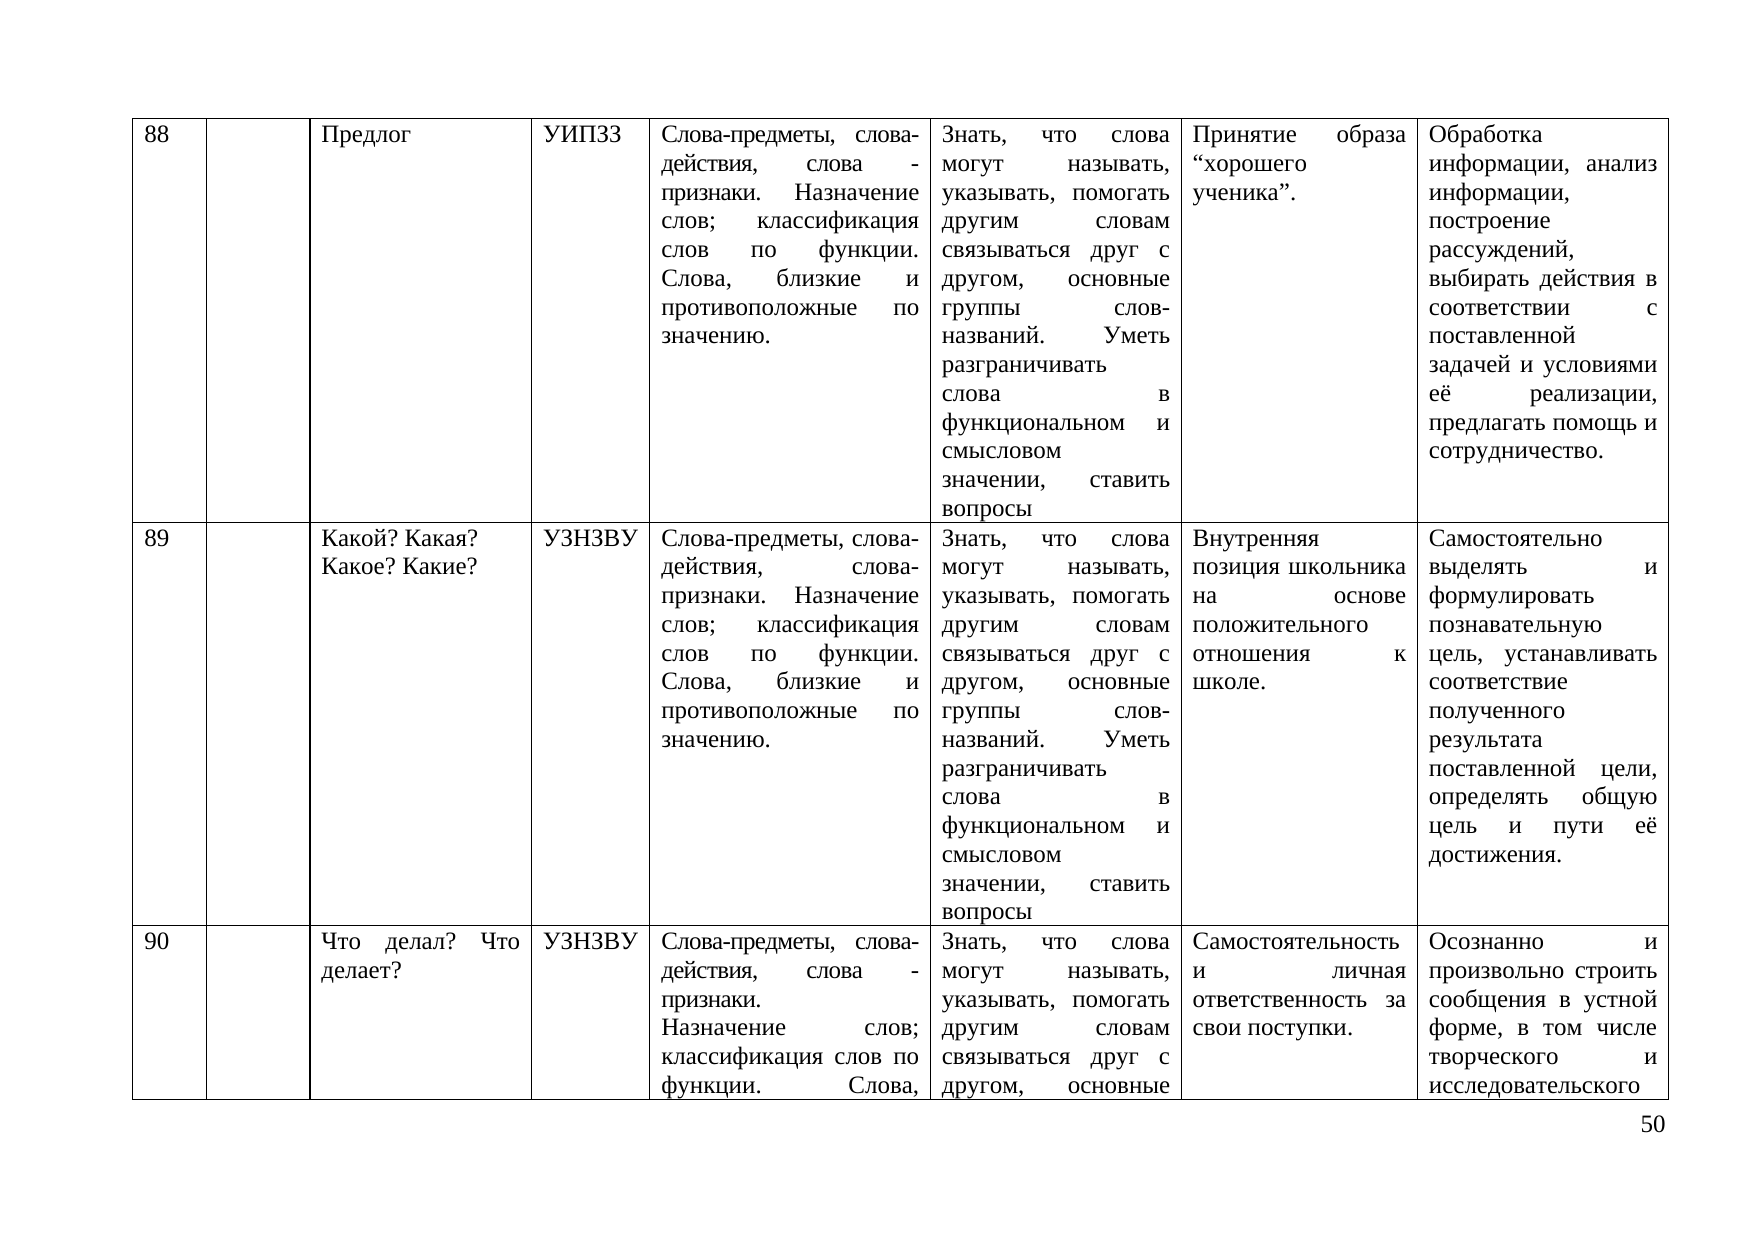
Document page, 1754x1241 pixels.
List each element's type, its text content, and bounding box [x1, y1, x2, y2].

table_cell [311, 926, 531, 1099]
table_cell Самостоятельно выделять и формулировать познавательную цель, устанавливать соответствие полученного результата поставленной цели, определять общую цель и пути её достижения. [1418, 523, 1668, 925]
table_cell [931, 926, 1181, 1099]
table_cell Принятие образа “хорошего ученика”. [1182, 119, 1417, 522]
table_cell [207, 523, 309, 925]
table_cell Слова-предметы, слова-действия, слова-признаки. Назначение слов; классификация слов по функции. Слова, близкие и противоположные по значению. [650, 523, 930, 925]
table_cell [1182, 926, 1417, 1099]
table_cell Слова-предметы, слова-действия, слова - признаки. Назначение слов; классификация слов по функции. Слова, близкие и противоположные по значению. [650, 119, 930, 522]
table_cell УЗНЗВУ [532, 926, 649, 1099]
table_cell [1418, 926, 1668, 1099]
table_cell УЗНЗВУ [532, 523, 649, 925]
table_cell УИПЗЗ [532, 119, 649, 522]
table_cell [650, 926, 930, 1099]
table_cell 90 [133, 926, 206, 1099]
table_cell 88 [133, 119, 206, 522]
table_cell Предлог [311, 119, 531, 522]
table_cell 89 [133, 523, 206, 925]
table_cell [207, 119, 309, 522]
table_cell Какой? Какая? Какое? Какие? [311, 523, 531, 925]
table_cell Обработка информации, анализ информации, построение рассуждений, выбирать действия в соответствии с поставленной задачей и условиями её реализации, предлагать помощь и сотрудничество. [1418, 119, 1668, 522]
table_cell Внутренняя позиция школьника на основе положительного отношения к школе. [1182, 523, 1417, 925]
table_cell [207, 926, 309, 1099]
